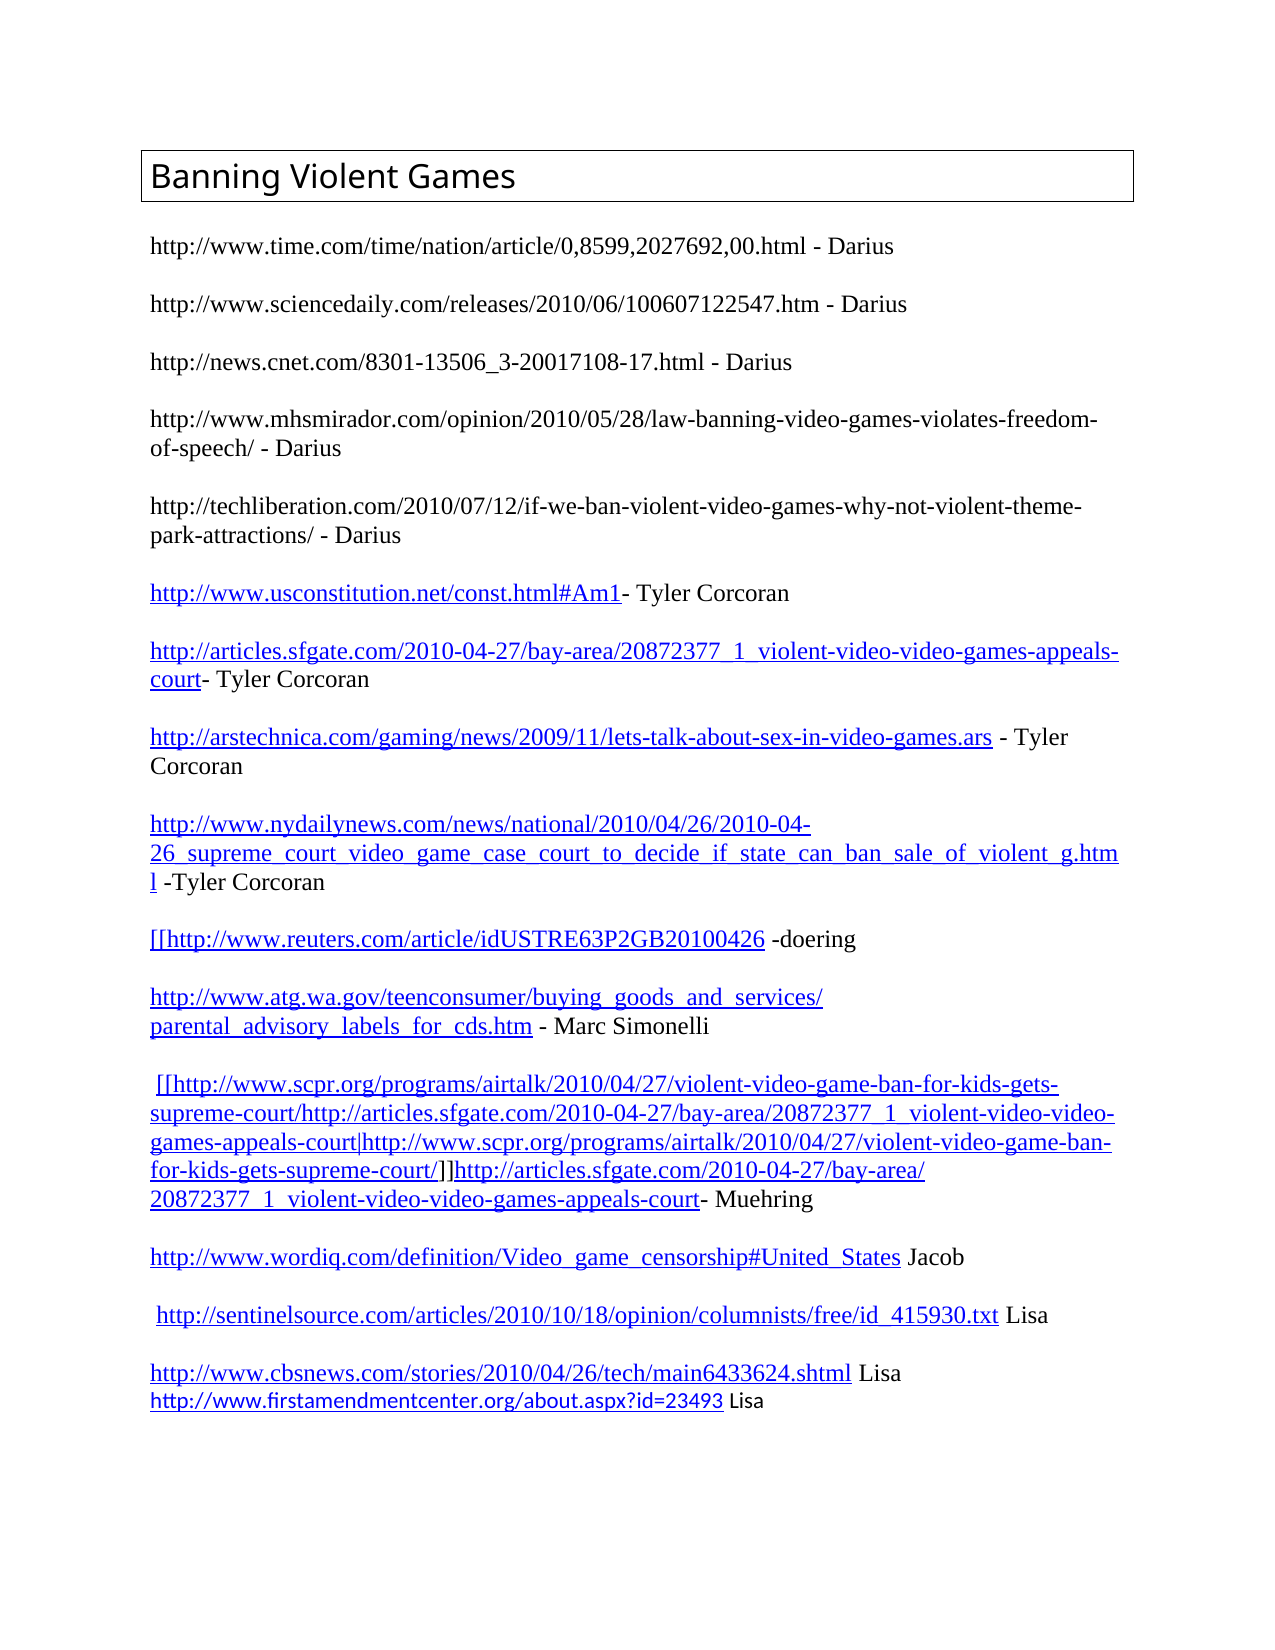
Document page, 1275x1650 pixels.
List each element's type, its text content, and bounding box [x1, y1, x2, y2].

text http://www.atg.wa.gov/teenconsumer/buying_goods_and_services/parental_advisory_labels_for_cds.htm - Marc Simonelli [150, 982, 1125, 1040]
text [[http://www.scpr.org/programs/airtalk/2010/04/27/violent-video-game-ban-for-kids-gets-supreme-court/http://articles.sfgate.com/2010-04-27/bay-area/20872377_1_violent-video-video-games-appeals-court|http://www.scpr.org/programs/airtalk/2010/04/27/violent-video-game-ban-for-kids-gets-supreme-court/]]http://articles.sfgate.com/2010-04-27/bay-area/20872377_1_violent-video-video-games-appeals-court- Muehring [150, 1069, 1125, 1213]
text http://www.firstamendmentcenter.org/about.aspx?id=23493 Lisa [150, 1387, 1125, 1415]
text http://sentinelsource.com/articles/2010/10/18/opinion/columnists/free/id_415930.txt Lisa [150, 1300, 1125, 1329]
text http://news.cnet.com/8301-13506_3-20017108-17.html - Darius [150, 347, 1125, 375]
text http://articles.sfgate.com/2010-04-27/bay-area/20872377_1_violent-video-video-games-appeals-court- Tyler Corcoran [150, 636, 1125, 693]
text http://www.time.com/time/nation/article/0,8599,2027692,00.html - Darius [150, 231, 1125, 259]
text http://www.cbsnews.com/stories/2010/04/26/tech/main6433624.shtml Lisa [150, 1358, 1125, 1387]
text http://www.usconstitution.net/const.html#Am1- Tyler Corcoran [150, 578, 1125, 607]
text [[http://www.reuters.com/article/idUSTRE63P2GB20100426 -doering [150, 924, 1125, 953]
text http://techliberation.com/2010/07/12/if-we-ban-violent-video-games-why-not-violent-theme-park-attractions/ - Darius [150, 491, 1125, 549]
text http://arstechnica.com/gaming/news/2009/11/lets-talk-about-sex-in-video-games.ars - Tyler Corcoran [150, 722, 1125, 780]
text http://www.sciencedaily.com/releases/2010/06/100607122547.htm - Darius [150, 289, 1125, 317]
text http://www.mhsmirador.com/opinion/2010/05/28/law-banning-video-games-violates-freedom-of-speech/ - Darius [150, 404, 1125, 462]
text http://www.nydailynews.com/news/national/2010/04/26/2010-04-26_supreme_court_video_game_case_court_to_decide_if_state_can_ban_sale_of_violent_g.html -Tyler Corcoran [150, 809, 1125, 895]
text http://www.wordiq.com/definition/Video_game_censorship#United_States Jacob [150, 1242, 1125, 1271]
text Banning Violent Games [142, 151, 1133, 201]
